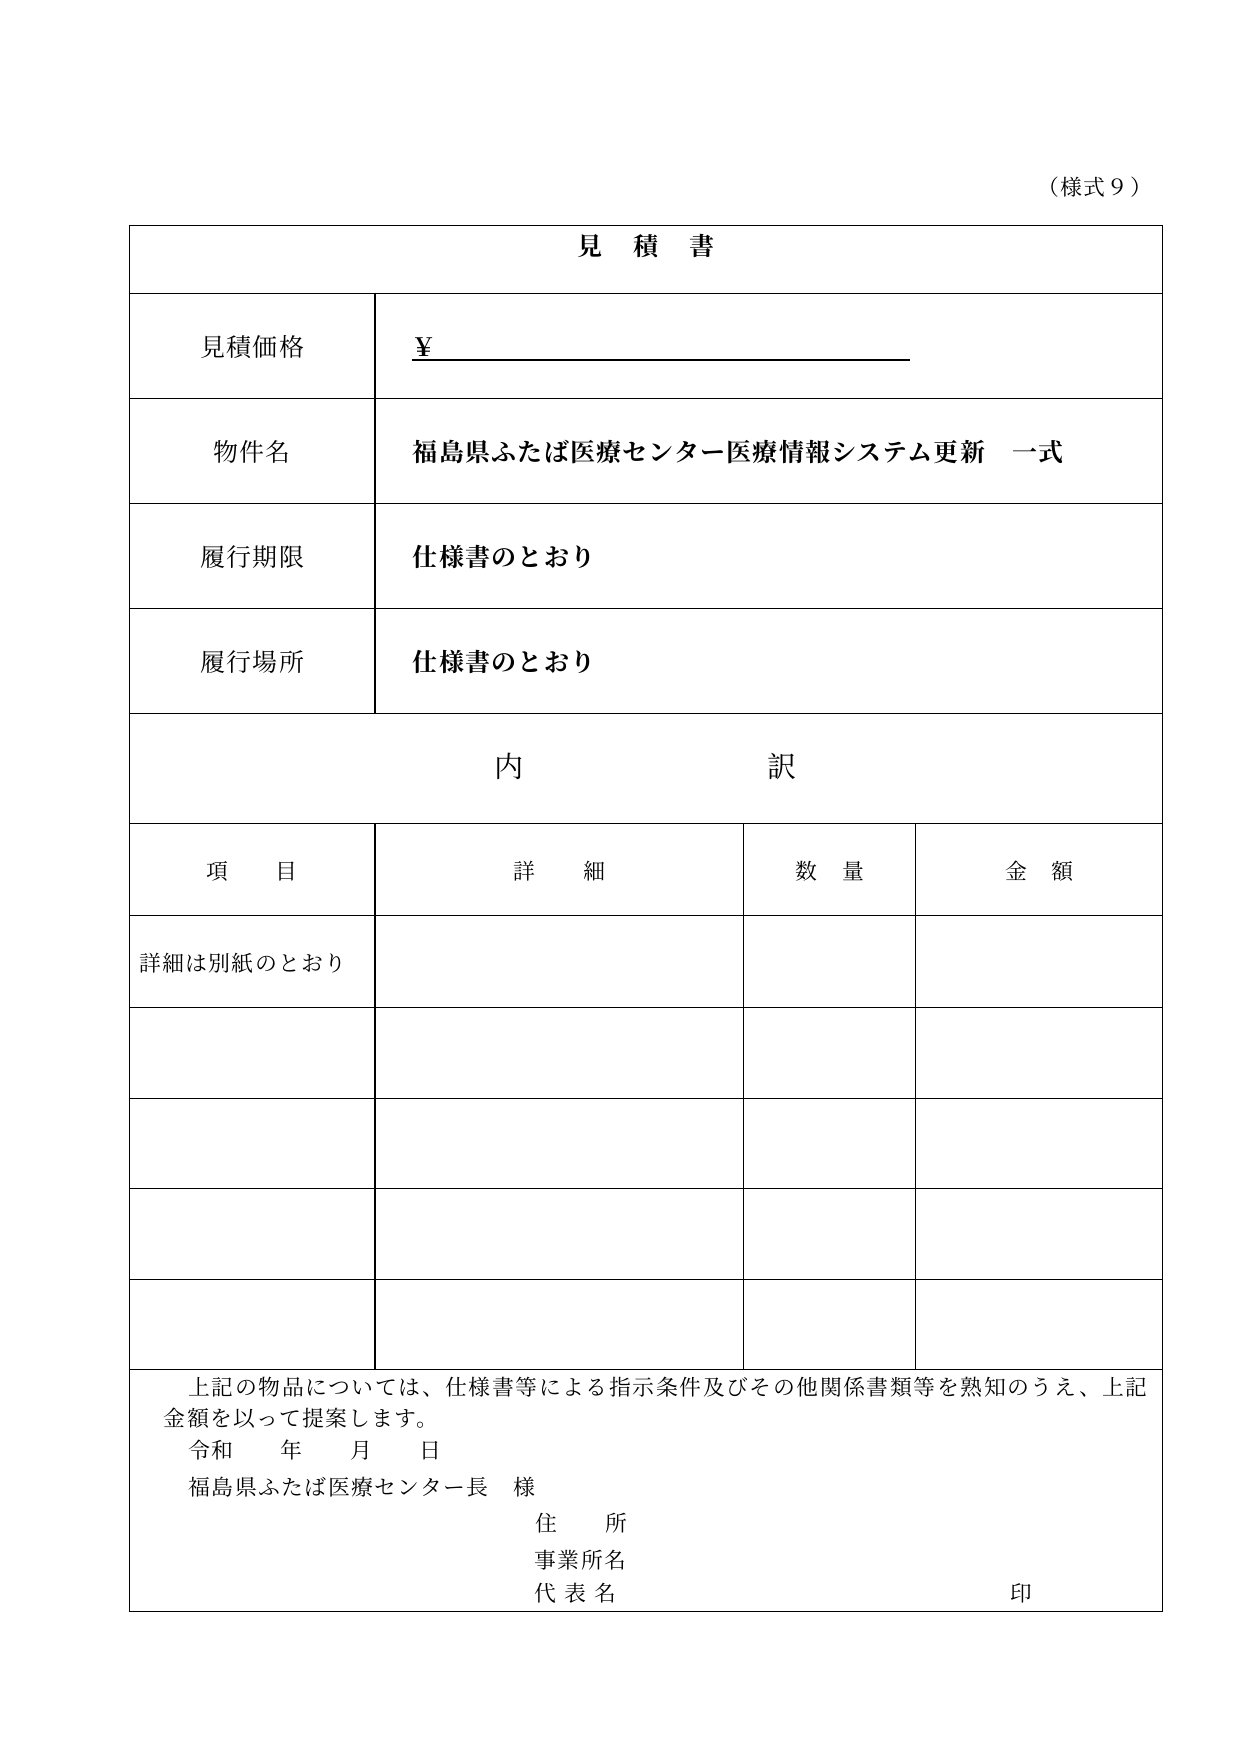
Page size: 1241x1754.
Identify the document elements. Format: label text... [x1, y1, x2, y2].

table_cell [916, 1099, 1162, 1188]
table_cell [744, 1099, 915, 1188]
table_cell 内 訳 [130, 714, 1162, 823]
table_cell 詳 細 [376, 824, 743, 915]
table_cell [916, 1189, 1162, 1278]
table_cell 履行期限 [130, 504, 374, 608]
table_cell [744, 916, 915, 1007]
table_cell [916, 916, 1162, 1007]
table_cell 物件名 [130, 399, 374, 503]
table_cell [376, 916, 743, 1007]
table_cell [916, 1280, 1162, 1369]
table_cell [130, 1280, 374, 1369]
table_cell 金 額 [916, 824, 1162, 915]
text （様式９） [118, 170, 1152, 202]
table_cell 仕様書のとおり [376, 609, 1162, 713]
table_cell 項 目 [130, 824, 374, 915]
table_cell [376, 1280, 743, 1369]
table_cell ￥ [376, 294, 1162, 398]
table_cell 詳細は別紙のとおり [130, 916, 374, 1007]
table_cell 福島県ふたば医療センター医療情報システム更新 一式 [376, 399, 1162, 503]
table_cell [376, 1099, 743, 1188]
table_cell [744, 1280, 915, 1369]
table_cell [744, 1189, 915, 1278]
table_cell 数 量 [744, 824, 915, 915]
table_cell 履行場所 [130, 609, 374, 713]
table_cell [376, 1189, 743, 1278]
table_cell [130, 1099, 374, 1188]
table_cell 上記の物品については、仕様書等による指示条件及びその他関係書類等を熟知のうえ、上記金額を以って提案します。 令和 年 月 日 福島県ふたば医療センター長 様 住 所 事業所名 代 表 名 印 [130, 1370, 1162, 1611]
table_cell 仕様書のとおり [376, 504, 1162, 608]
table_header 見積書 [130, 226, 1162, 293]
table_cell 見積価格 [130, 294, 374, 398]
table_cell [130, 1189, 374, 1278]
table_cell [916, 1008, 1162, 1098]
table_cell [376, 1008, 743, 1098]
table_cell [130, 1008, 374, 1098]
table_cell [744, 1008, 915, 1098]
